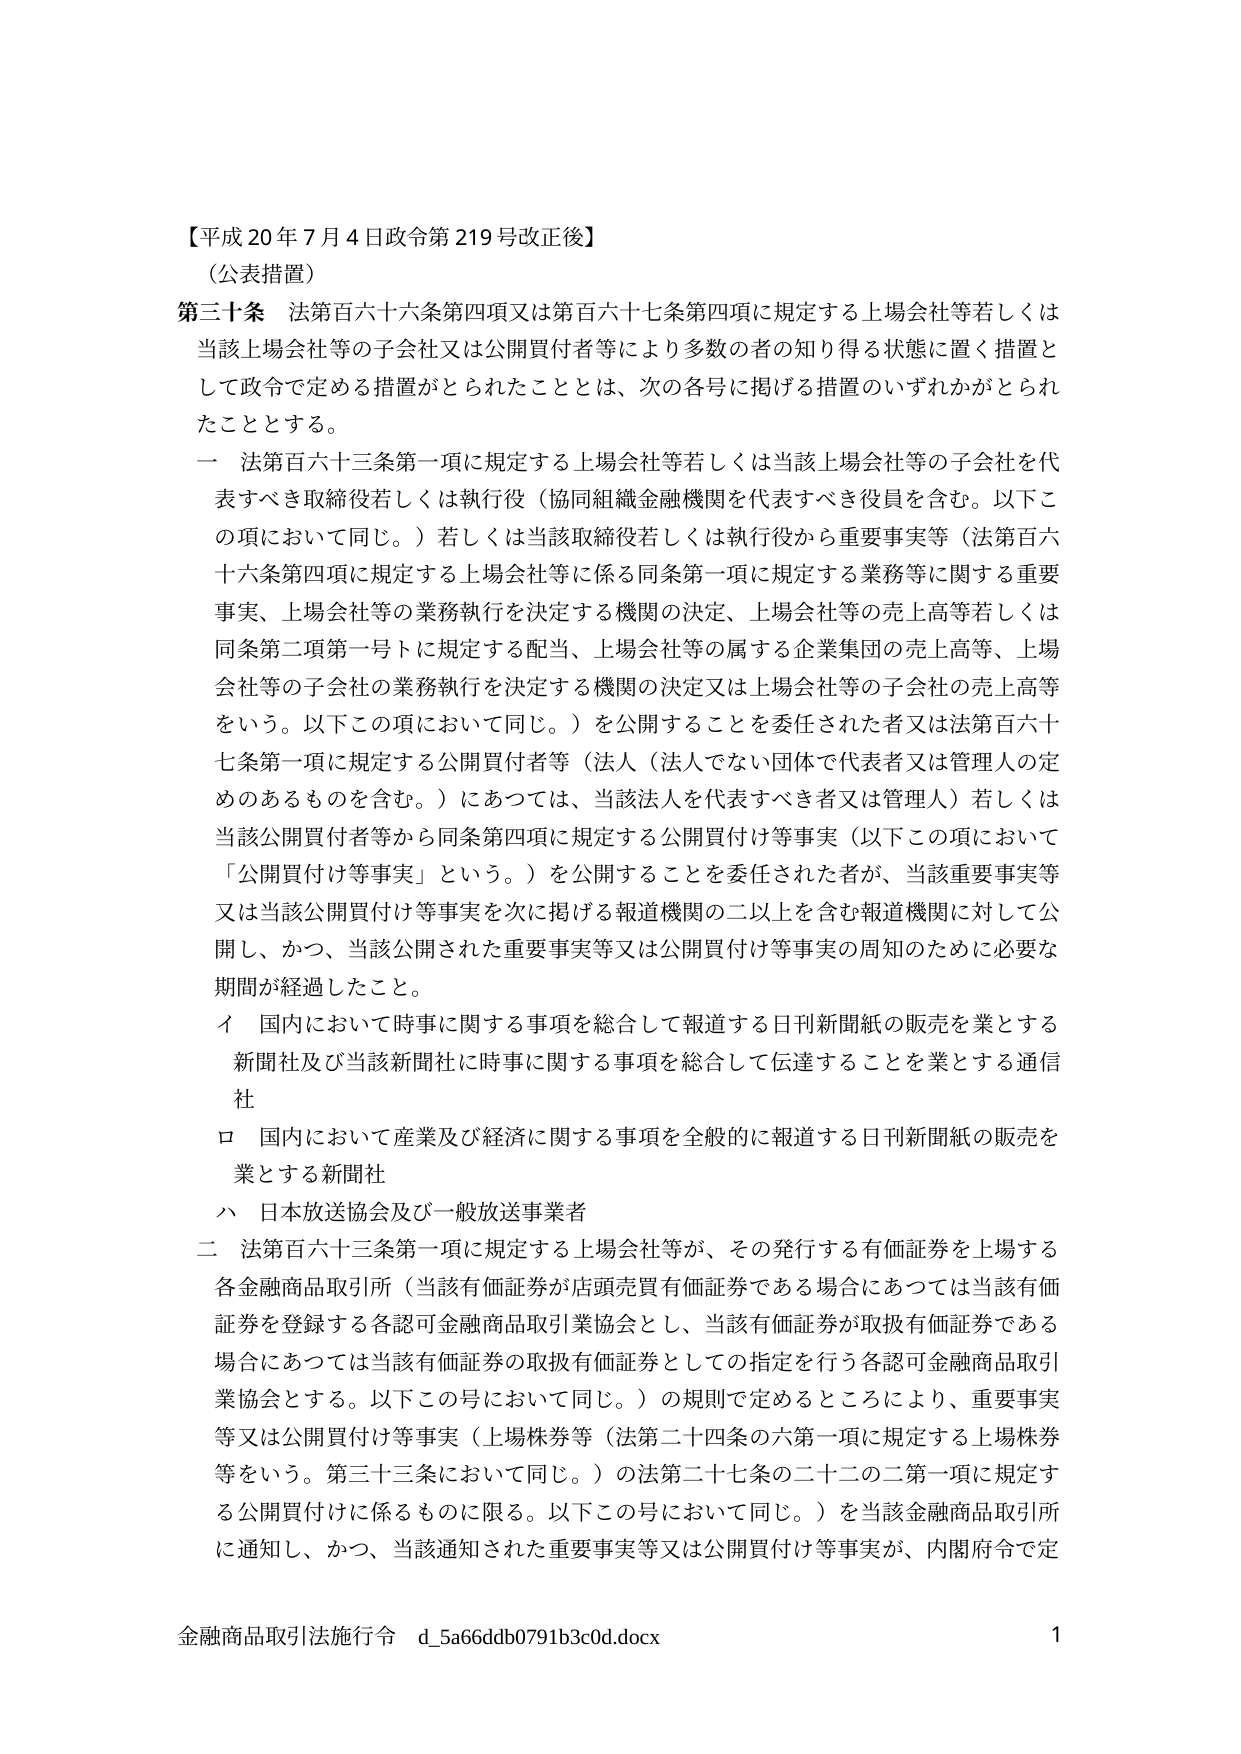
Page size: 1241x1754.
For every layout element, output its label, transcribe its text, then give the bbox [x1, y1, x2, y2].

text 第三十条 法第百六十六条第四項又は第百六十七条第四項に規定する上場会社等若しくは当該上場会社等の子会社又は公開買付者等により多数の者の知り得る状態に置く措置として政令で定める措置がとられたこととは、次の各号に掲げる措置のいずれかがとられたこととする。 [177, 292, 1063, 442]
text イ 国内において時事に関する事項を総合して報道する日刊新聞紙の販売を業とする新聞社及び当該新聞社に時事に関する事項を総合して伝達することを業とする通信社 [215, 1004, 1063, 1117]
text ロ 国内において産業及び経済に関する事項を全般的に報道する日刊新聞紙の販売を業とする新聞社 [215, 1117, 1063, 1192]
text 一 法第百六十三条第一項に規定する上場会社等若しくは当該上場会社等の子会社を代表すべき取締役若しくは執行役（協同組織金融機関を代表すべき役員を含む。以下この項において同じ。）若しくは当該取締役若しくは執行役から重要事実等（法第百六十六条第四項に規定する上場会社等に係る同条第一項に規定する業務等に関する重要事実、上場会社等の業務執行を決定する機関の決定、上場会社等の売上高等若しくは同条第二項第一号トに規定する配当、上場会社等の属する企業集団の売上高等、上場会社等の子会社の業務執行を決定する機関の決定又は上場会社等の子会社の売上高等をいう。以下この項において同じ。）を公開することを委任された者又は法第百六十七条第一項に規定する公開買付者等（法人（法人でない団体で代表者又は管理人の定めのあるものを含む。）にあつては、当該法人を代表すべき者又は管理人）若しくは当該公開買付者等から同条第四項に規定する公開買付け等事実（以下この項において「公開買付け等事実」という。）を公開することを委任された者が、当該重要事実等又は当該公開買付け等事実を次に掲げる報道機関の二以上を含む報道機関に対して公開し、かつ、当該公開された重要事実等又は公開買付け等事実の周知のために必要な期間が経過したこと。 [196, 442, 1063, 1004]
text ハ 日本放送協会及び一般放送事業者 [215, 1192, 1063, 1229]
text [196, 1229, 1063, 1567]
text （公表措置） [196, 254, 1063, 292]
text 【平成20年7月4日政令第219号改正後】 [177, 217, 1063, 254]
